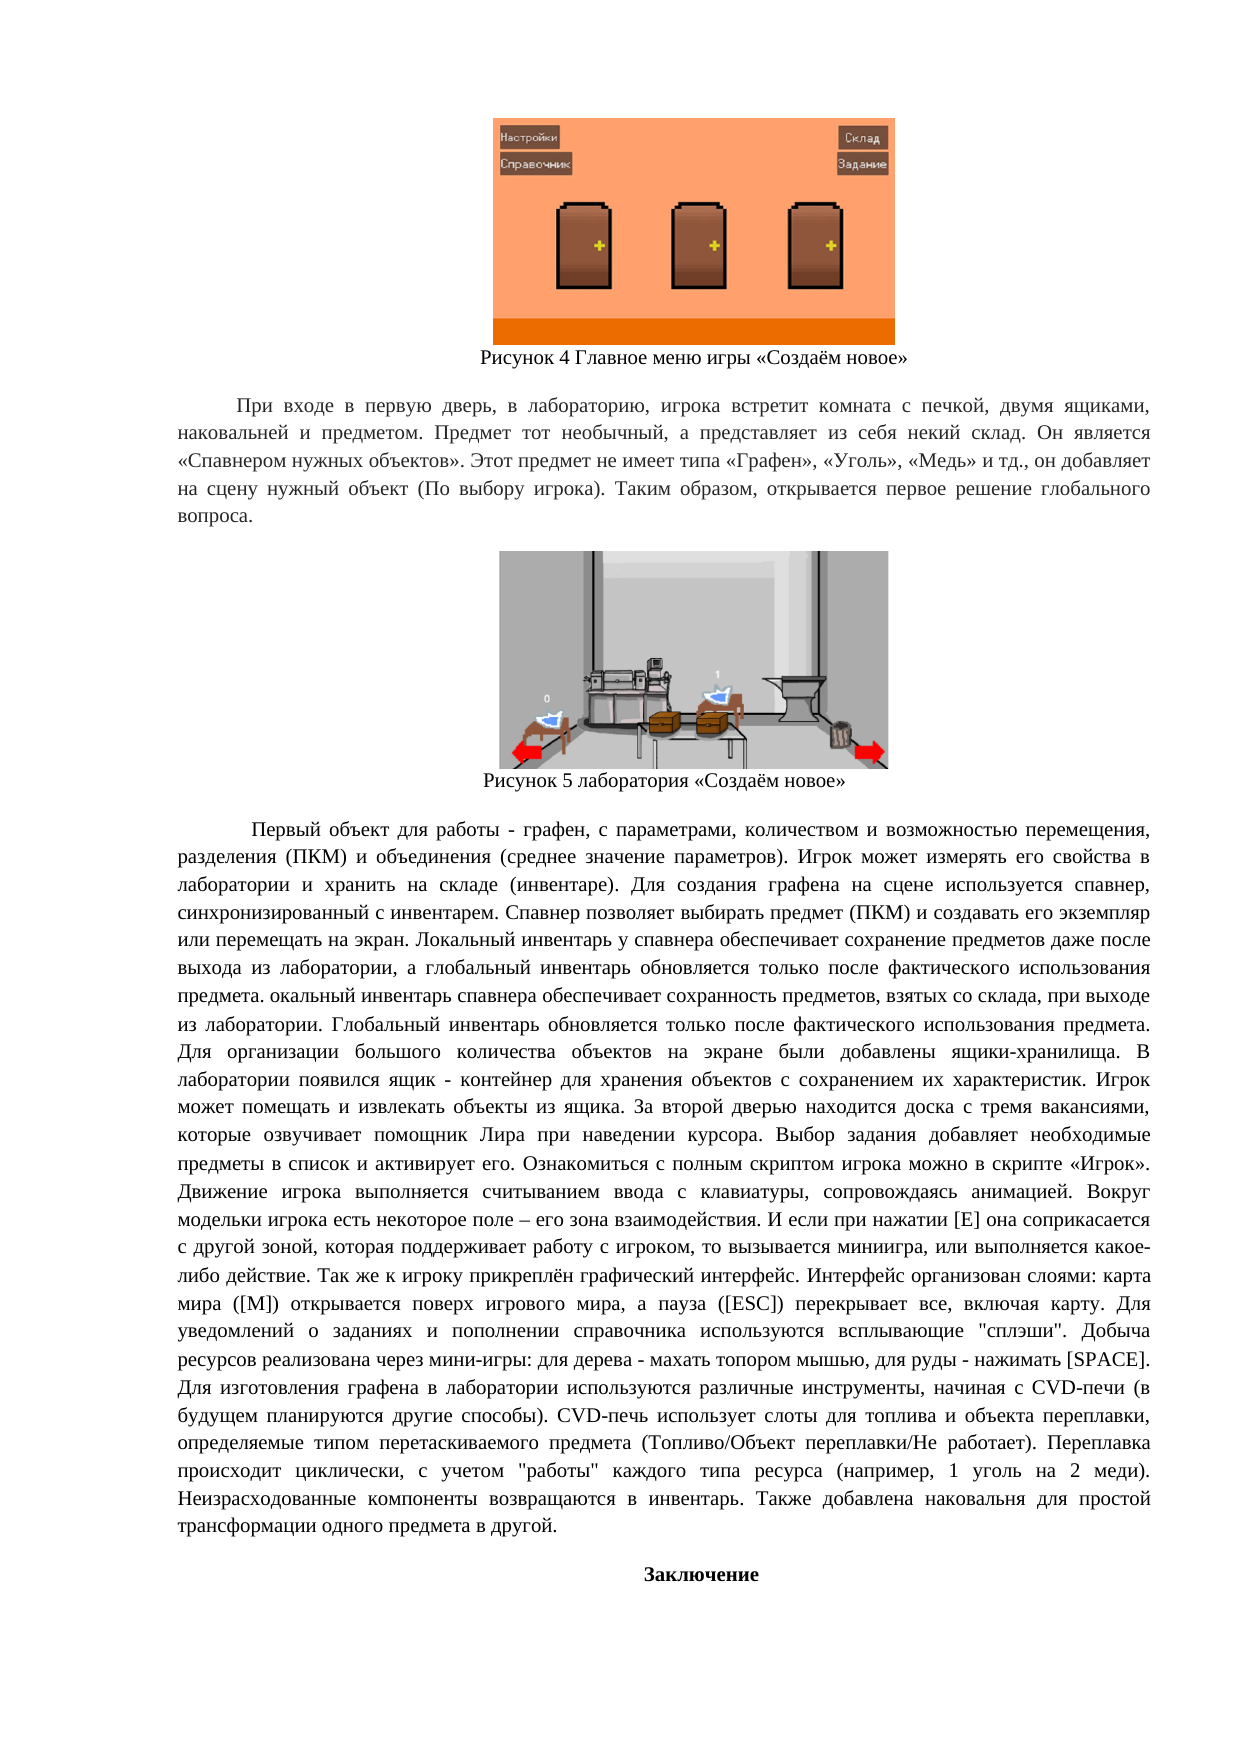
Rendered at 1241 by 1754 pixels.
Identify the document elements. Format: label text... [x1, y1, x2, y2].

picture [499, 551, 889, 769]
text Рисунок 5 лаборатория «Создаём новое» [177, 768, 1152, 792]
picture [493, 118, 895, 345]
text Заключение [177, 1561, 1152, 1586]
text При входе в первую дверь, в лабораторию, игрока встретит комната с печкой, двумя ящиками, наковальней и предметом. Предмет тот необычный, а представляет из себя некий склад. Он является «Спавнером нужных объектов». Этот предмет не имеет типа «Графен», «Уголь», «Медь» и тд., он добавляет на сцену нужный объект (По выбору игрока). Таким образом, открывается первое решение глобального вопроса. [177, 393, 1152, 527]
text Рисунок 4 Главное меню игры «Создаём новое» [177, 344, 1152, 369]
text Первый объект для работы - графен, с параметрами, количеством и возможностью перемещения, разделения (ПКМ) и объединения (среднее значение параметров). Игрок может измерять его свойства в лаборатории и хранить на складе (инвентаре). Для создания графена на сцене используется спавнер, синхронизированный с инвентарем. Спавнер позволяет выбирать предмет (ПКМ) и создавать его экземпляр или перемещать на экран. Локальный инвентарь у спавнера обеспечивает сохранение предметов даже после выхода из лаборатории, а глобальный инвентарь обновляется только после фактического использования предмета. окальный инвентарь спавнера обеспечивает сохранность предметов, взятых со склада, при выходе из лаборатории. Глобальный инвентарь обновляется только после фактического использования предмета. Для организации большого количества объектов на экране были добавлены ящики-хранилища. В лаборатории появился ящик - контейнер для хранения объектов с сохранением их характеристик. Игрок может помещать и извлекать объекты из ящика. За второй дверью находится доска с тремя вакансиями, которые озвучивает помощник Лира при наведении курсора. Выбор задания добавляет необходимые предметы в список и активирует его. Ознакомиться с полным скриптом игрока можно в скрипте «Игрок». Движение игрока выполняется считыванием ввода с клавиатуры, сопровождаясь анимацией. Вокруг модельки игрока есть некоторое поле – его зона взаимодействия. И если при нажатии [Е] она соприкасается с другой зоной, которая поддерживает работу с игроком, то вызывается миниигра, или выполняется какое-либо действие. Так же к игроку прикреплён графический интерфейс. Интерфейс организован слоями: карта мира ([М]) открывается поверх игрового мира, а пауза ([ESC]) перекрывает все, включая карту. Для уведомлений о заданиях и пополнении справочника используются всплывающие "сплэши". Добыча ресурсов реализована через мини-игры: для дерева - махать топором мышью, для руды - нажимать [SPACE]. Для изготовления графена в лаборатории используются различные инструменты, начиная с CVD-печи (в будущем планируются другие способы). CVD-печь использует слоты для топлива и объекта переплавки, определяемые типом перетаскиваемого предмета (Топливо/Объект переплавки/Не работает). Переплавка происходит циклически, с учетом "работы" каждого типа ресурса (например, 1 уголь на 2 меди). Неизрасходованные компоненты возвращаются в инвентарь. Также добавлена наковальня для простой трансформации одного предмета в другой. [177, 817, 1152, 1537]
